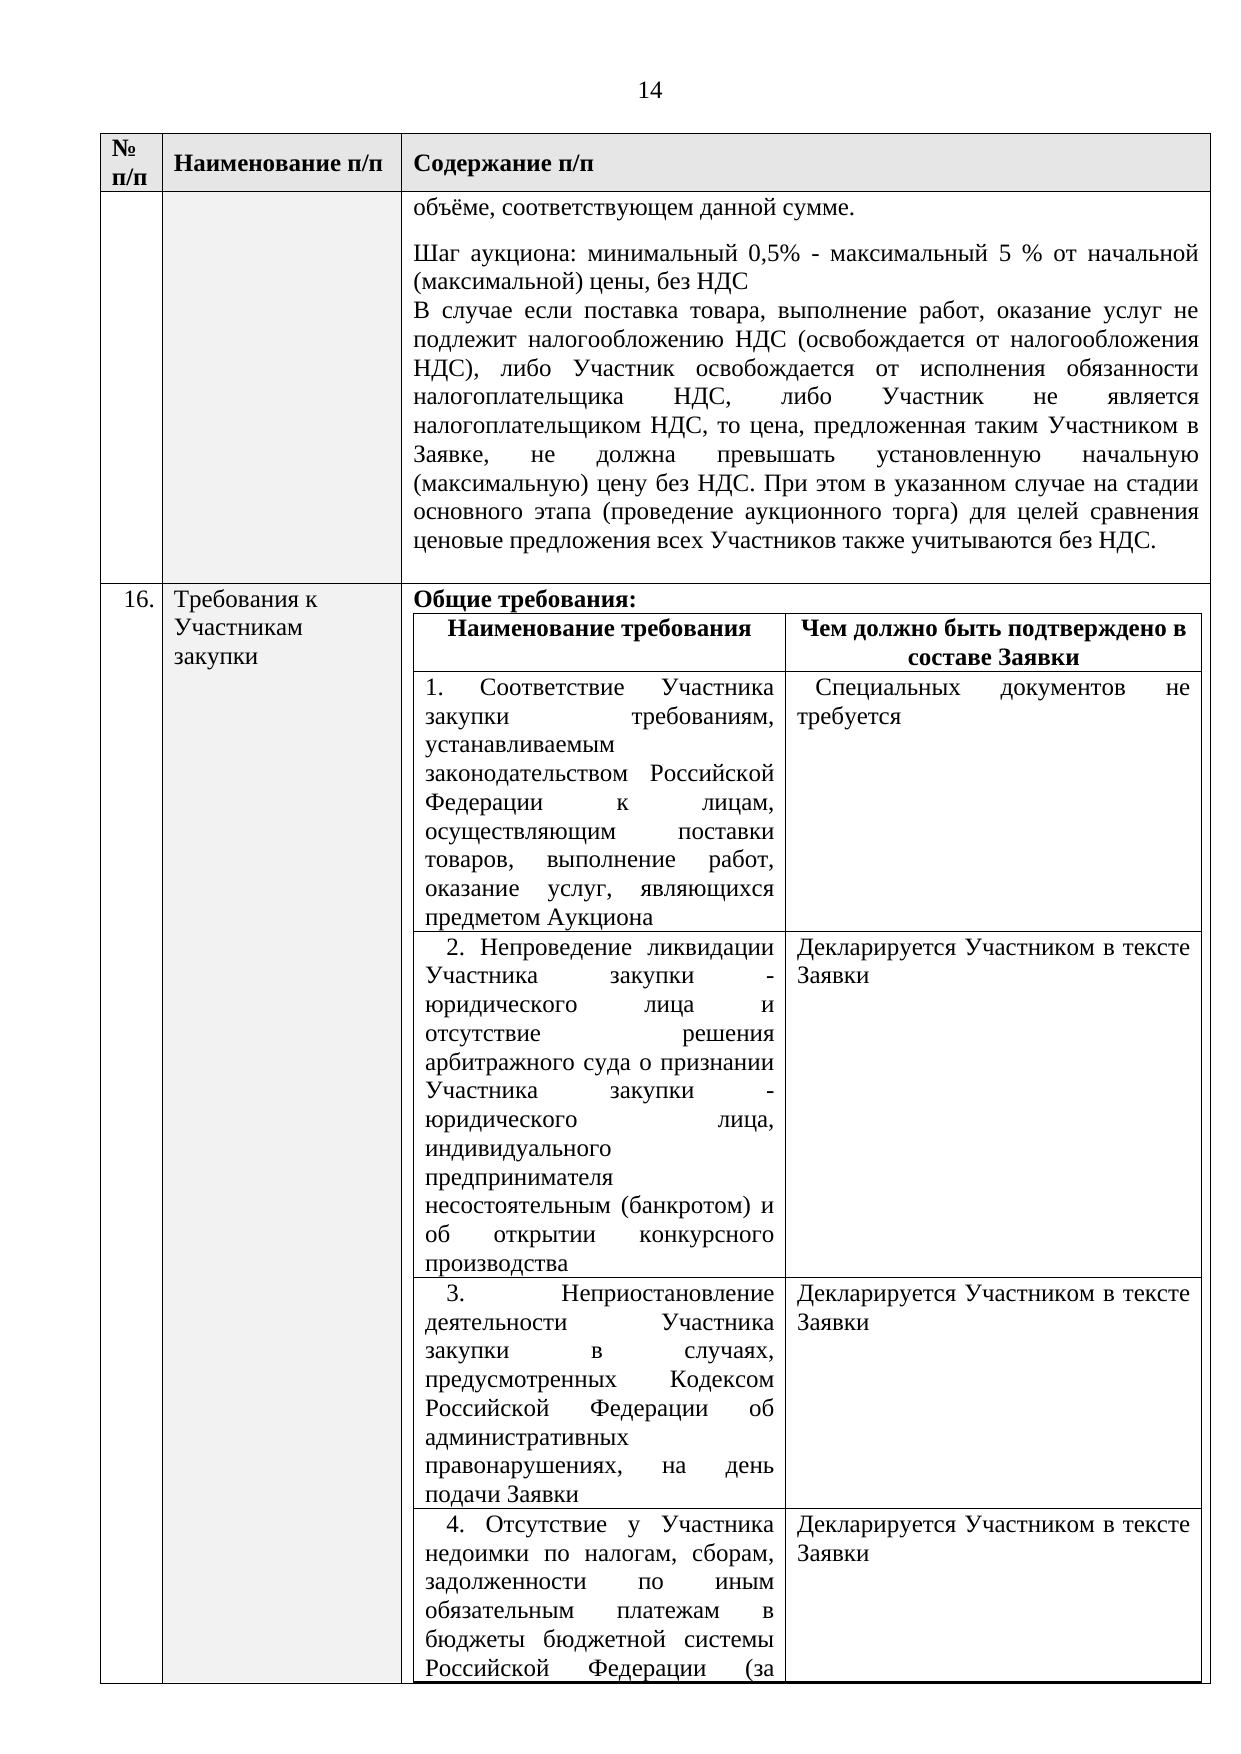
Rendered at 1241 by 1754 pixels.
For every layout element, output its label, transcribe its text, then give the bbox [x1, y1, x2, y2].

table_header № п/п [101, 134, 162, 191]
table_header Содержание п/п [402, 134, 1210, 191]
table_cell [101, 192, 162, 583]
table_header Наименование п/п [163, 134, 401, 191]
table_cell [101, 584, 162, 1682]
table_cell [163, 192, 401, 583]
table_cell Требования к Участникам закупки [163, 584, 401, 1682]
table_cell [402, 192, 1210, 583]
